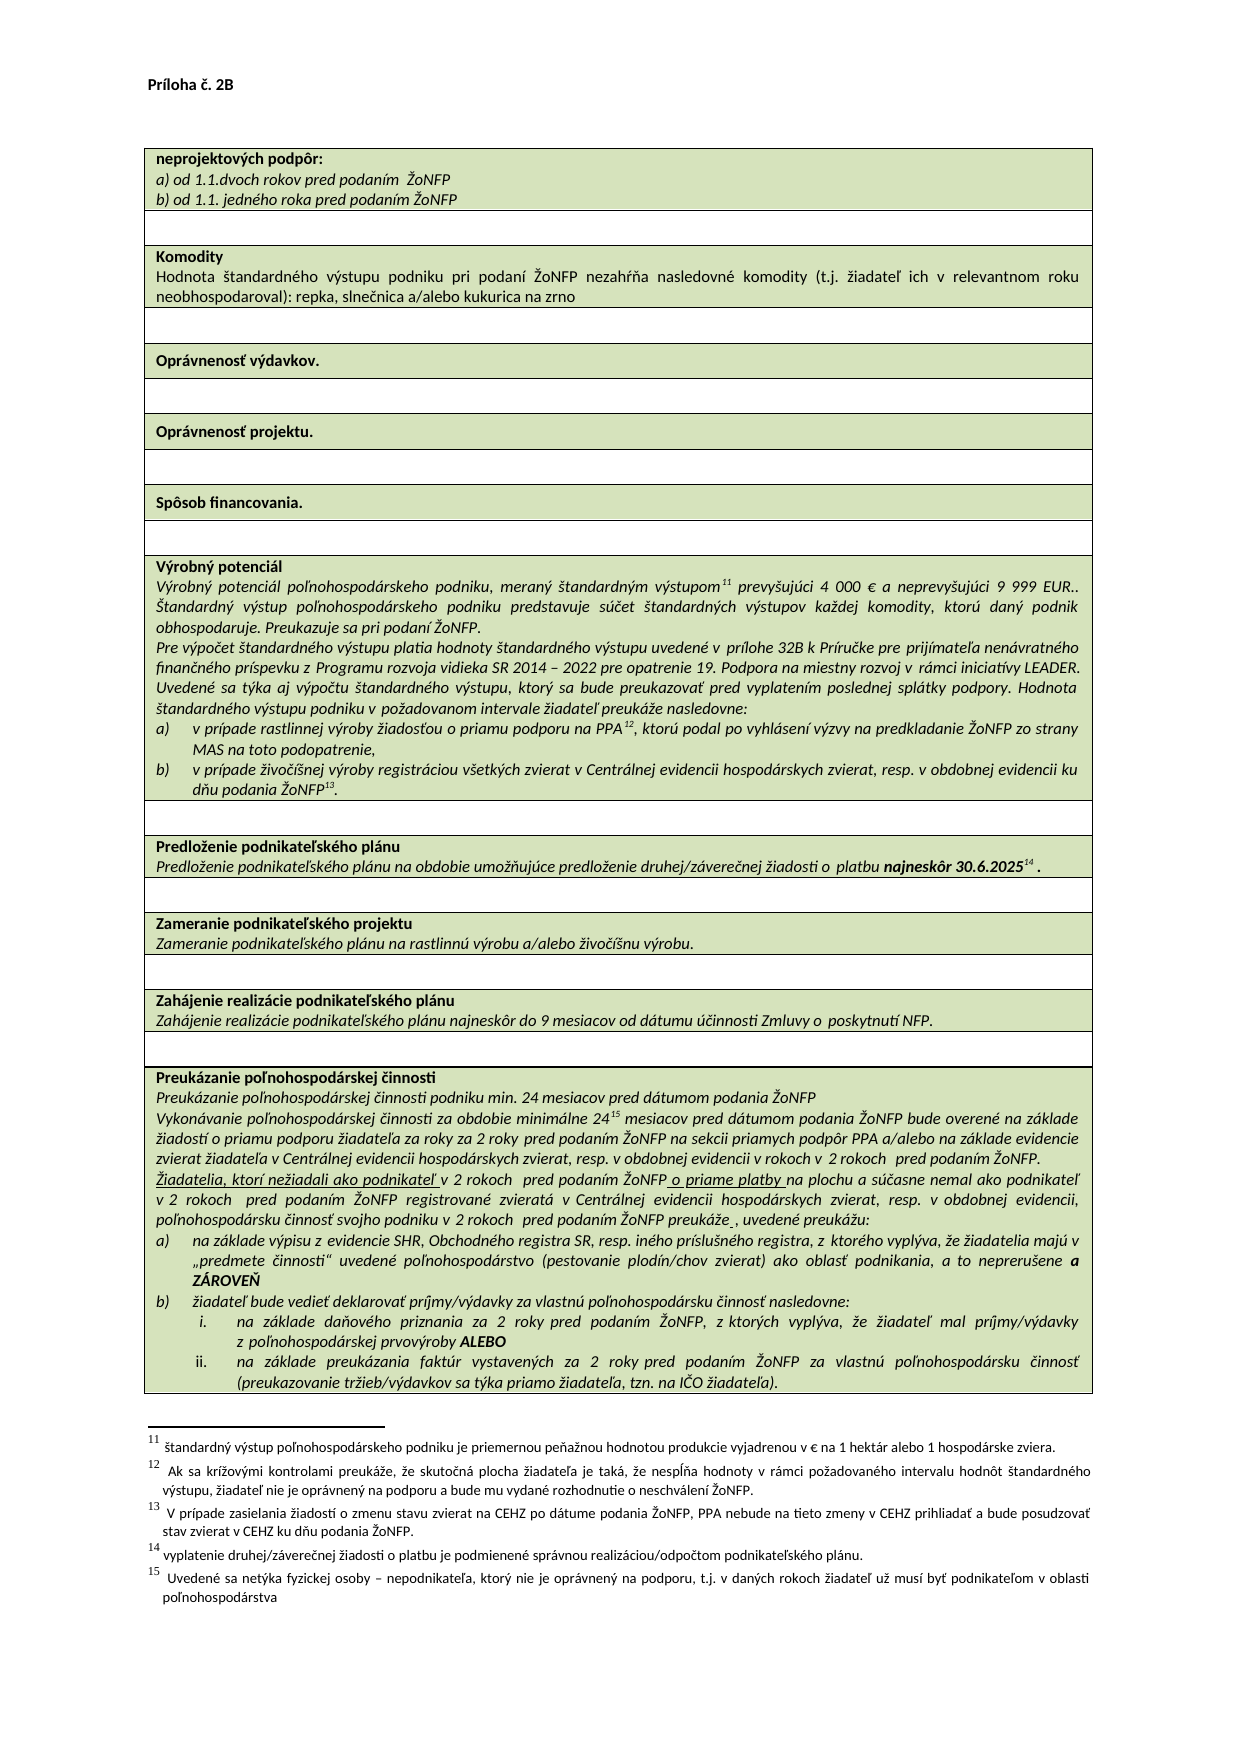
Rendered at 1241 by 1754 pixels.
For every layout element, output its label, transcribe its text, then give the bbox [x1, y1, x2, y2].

table_cell Výrobný potenciál Výrobný potenciál poľnohospodárskeho podniku, meraný štandardným výstupom prevyšujúci 4 000 € a neprevyšujúci 9 999 EUR.. Štandardný výstup poľnohospodárskeho podniku predstavuje súčet štandardných výstupov každej komodity, ktorú daný podnik obhospodaruje. Preukazuje sa pri podaní ŽoNFP. Pre výpočet štandardného výstupu platia hodnoty štandardného výstupu uvedené v prílohe 32B k Príručke pre prijímateľa nenávratného finančného príspevku z Programu rozvoja vidieka SR 2014 – 2022 pre opatrenie 19. Podpora na miestny rozvoj v rámci iniciatívy LEADER. Uvedené sa týka aj výpočtu štandardného výstupu, ktorý sa bude preukazovať pred vyplatením poslednej splátky podpory. Hodnota štandardného výstupu podniku v požadovanom intervale žiadateľ preukáže nasledovne: a) v prípade rastlinnej výroby žiadosťou o priamu podporu na PPA, ktorú podal po vyhlásení výzvy na predkladanie ŽoNFP zo strany MAS na toto podopatrenie, b) v prípade živočíšnej výroby registráciou všetkých zvierat v Centrálnej evidencii hospodárskych zvierat, resp. v obdobnej evidencii ku dňu podania ŽoNFP. [145, 556, 1092, 800]
table_cell [145, 1032, 1092, 1066]
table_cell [145, 149, 1092, 209]
table_cell Preukázanie poľnohospodárskej činnosti Preukázanie poľnohospodárskej činnosti podniku min. 24 mesiacov pred dátumom podania ŽoNFP Vykonávanie poľnohospodárskej činnosti za obdobie minimálne 24 mesiacov pred dátumom podania ŽoNFP bude overené na základe žiadostí o priamu podporu žiadateľa za roky za 2 roky pred podaním ŽoNFP na sekcii priamych podpôr PPA a/alebo na základe evidencie zvierat žiadateľa v Centrálnej evidencii hospodárskych zvierat, resp. v obdobnej evidencii v rokoch v 2 rokoch pred podaním ŽoNFP. Žiadatelia, ktorí nežiadali ako podnikateľ v 2 rokoch pred podaním ŽoNFP o priame platby na plochu a súčasne nemal ako podnikateľ v 2 rokoch pred podaním ŽoNFP registrované zvieratá v Centrálnej evidencii hospodárskych zvierat, resp. v obdobnej evidencii, poľnohospodársku činnosť svojho podniku v 2 rokoch pred podaním ŽoNFP preukáže , uvedené preukážu: na základe výpisu z evidencie SHR, Obchodného registra SR, resp. iného príslušného registra, z ktorého vyplýva, že žiadatelia majú v „predmete činnosti“ uvedené poľnohospodárstvo (pestovanie plodín/chov zvierat) ako oblasť podnikania, a to neprerušene a ZÁROVEŇ žiadateľ bude vedieť deklarovať príjmy/výdavky za vlastnú poľnohospodársku činnosť nasledovne: na základe daňového priznania za 2 roky pred podaním ŽoNFP, z ktorých vyplýva, že žiadateľ mal príjmy/výdavky z poľnohospodárskej prvovýroby ALEBO na základe preukázania faktúr vystavených za 2 roky pred podaním ŽoNFP za vlastnú poľnohospodársku činnosť (preukazovanie tržieb/výdavkov sa týka priamo žiadateľa, tzn. na IČO žiadateľa). [145, 1068, 1092, 1392]
table_cell Predloženie podnikateľského plánu Predloženie podnikateľského plánu na obdobie umožňujúce predloženie druhej/záverečnej žiadosti o platbu najneskôr 30.6.2025 . [145, 836, 1092, 877]
table_cell [145, 308, 1092, 342]
table_cell [145, 450, 1092, 484]
table_cell Oprávnenosť výdavkov. [145, 344, 1092, 378]
table_cell Oprávnenosť projektu. [145, 414, 1092, 449]
table_cell [145, 801, 1092, 835]
table_cell Spôsob financovania. [145, 485, 1092, 519]
table_cell Zahájenie realizácie podnikateľského plánu Zahájenie realizácie podnikateľského plánu najneskôr do 9 mesiacov od dátumu účinnosti Zmluvy o poskytnutí NFP. [145, 990, 1092, 1031]
table_cell Komodity Hodnota štandardného výstupu podniku pri podaní ŽoNFP nezahŕňa nasledovné komodity (t.j. žiadateľ ich v relevantnom roku neobhospodaroval): repka, slnečnica a/alebo kukurica na zrno [145, 246, 1092, 307]
table_cell Zameranie podnikateľského projektu Zameranie podnikateľského plánu na rastlinnú výrobu a/alebo živočíšnu výrobu. [145, 913, 1092, 954]
table_cell [145, 379, 1092, 413]
table_cell [145, 878, 1092, 912]
table_cell [145, 521, 1092, 555]
table_cell [145, 955, 1092, 989]
table_cell [145, 211, 1092, 245]
